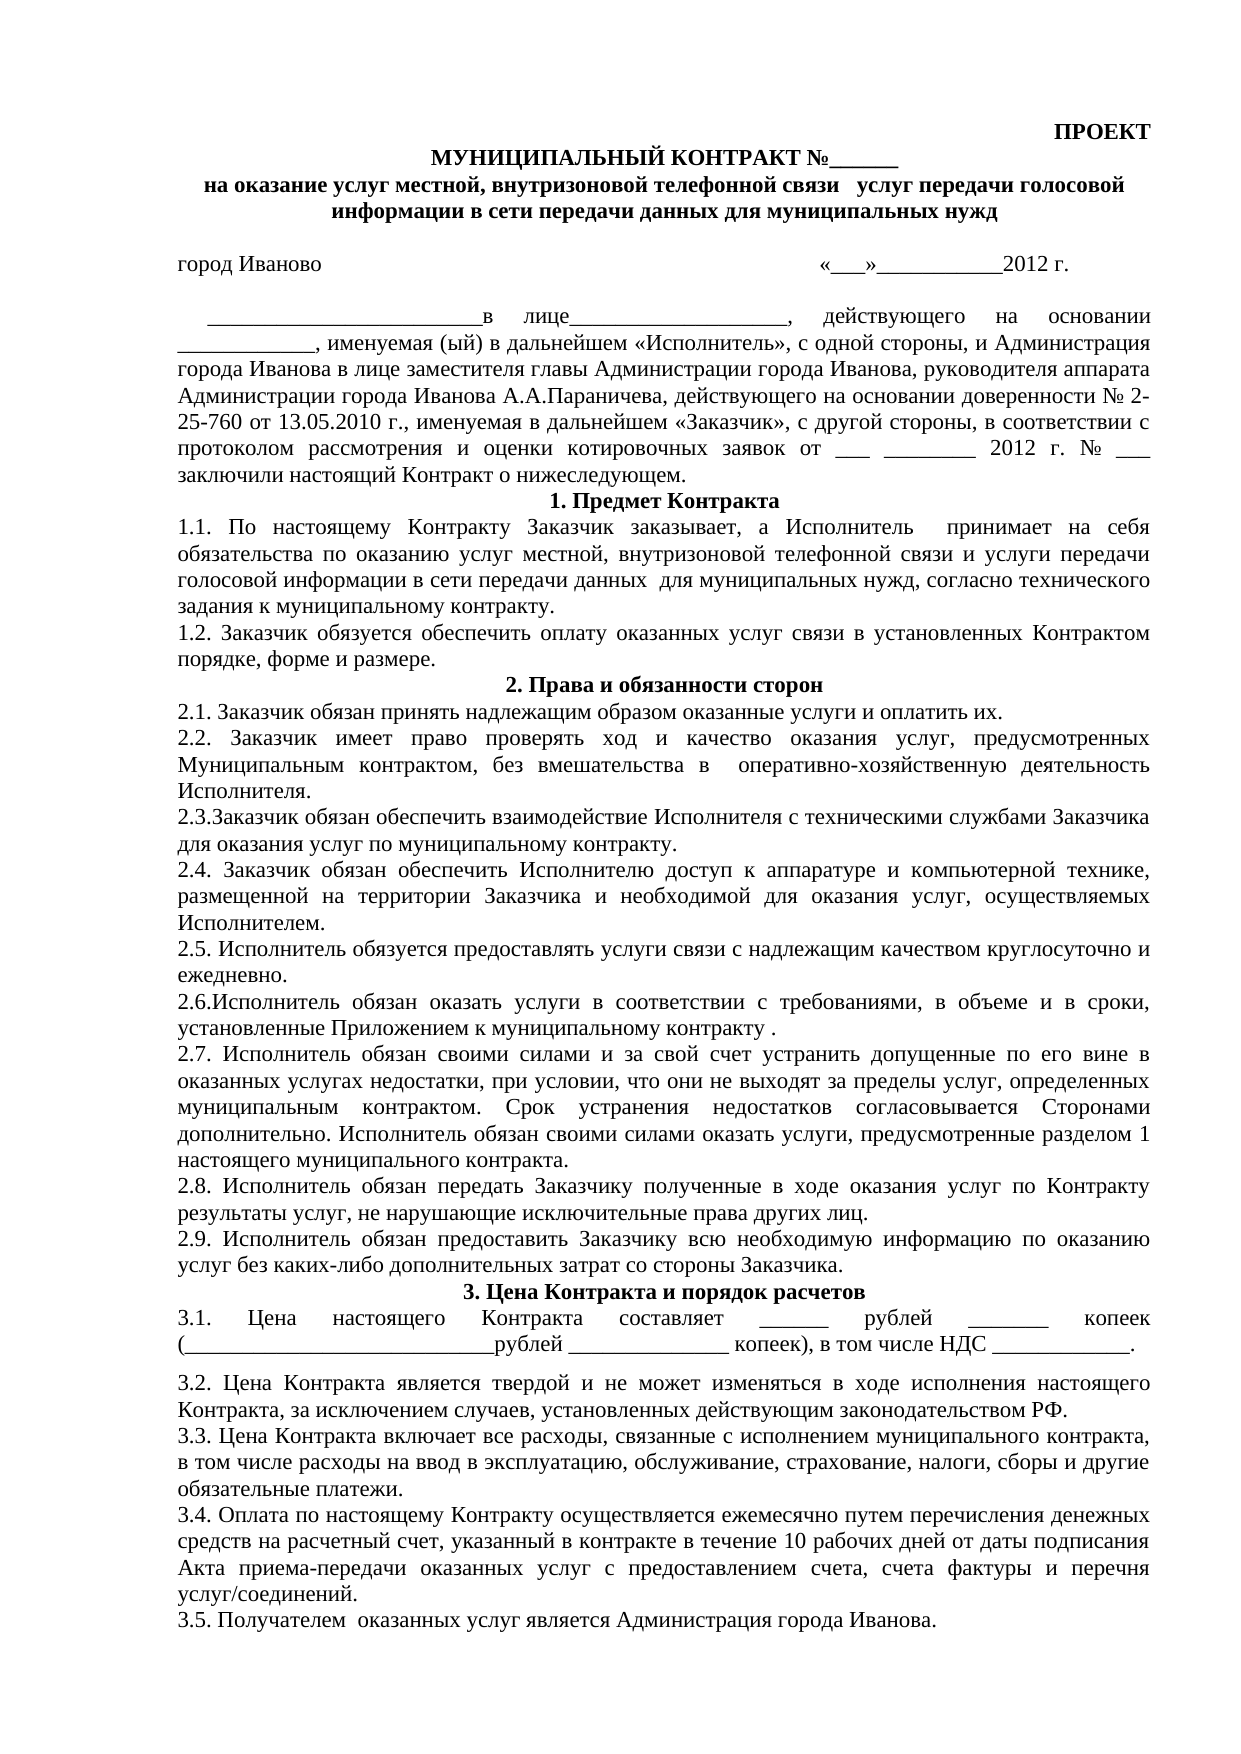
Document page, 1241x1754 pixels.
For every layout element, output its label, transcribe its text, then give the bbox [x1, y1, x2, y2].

text 2.2. Заказчик имеет право проверять ход и качество оказания услуг, предусмотренных Муниципальным контрактом, без вмешательства в оперативно-хозяйственную деятельность Исполнителя. [177, 724, 1152, 803]
text 2.4. Заказчик обязан обеспечить Исполнителю доступ к аппаратуре и компьютерной технике, размещенной на территории Заказчика и необходимой для оказания услуг, осуществляемых Исполнителем. [177, 856, 1152, 935]
text 3.4. Оплата по настоящему Контракту осуществляется ежемесячно путем перечисления денежных средств на расчетный счет, указанный в контракте в течение 10 рабочих дней от даты подписания Акта приема-передачи оказанных услуг с предоставлением счета, счета фактуры и перечня услуг/соединений. [177, 1501, 1152, 1606]
text 1. Предмет Контракта [177, 487, 1152, 513]
title на оказание услуг местной, внутризоновой телефонной связи услуг передачи голосовой информации в сети передачи данных для муниципальных нужд [177, 171, 1152, 223]
text 2.1. Заказчик обязан принять надлежащим образом оказанные услуги и оплатить их. [177, 698, 1152, 724]
title МУНИЦИПАЛЬНЫЙ КОНТРАКТ №______ [177, 144, 1152, 171]
text 2.3.Заказчик обязан обеспечить взаимодействие Исполнителя с техническими службами Заказчика для оказания услуг по муниципальному контракту. [177, 803, 1152, 856]
text 3.1. Цена настоящего Контракта составляет ______ рублей _______ копеек (___________________________рублей ______________ копеек), в том числе НДС ____________. [177, 1304, 1152, 1357]
text 3.3. Цена Контракта включает все расходы, связанные с исполнением муниципального контракта, в том числе расходы на ввод в эксплуатацию, обслуживание, страхование, налоги, сборы и другие обязательные платежи. [177, 1422, 1152, 1501]
text 2. Права и обязанности сторон [177, 672, 1152, 698]
text 1.1. По настоящему Контракту Заказчик заказывает, а Исполнитель принимает на себя обязательства по оказанию услуг местной, внутризоновой телефонной связи и услуги передачи голосовой информации в сети передачи данных для муниципальных нужд, согласно технического задания к муниципальному контракту. [177, 513, 1152, 619]
text город Иваново «___»___________2012 г. [177, 250, 1152, 276]
text 2.5. Исполнитель обязуется предоставлять услуги связи с надлежащим качеством круглосуточно и ежедневно. [177, 935, 1152, 988]
text 1.2. Заказчик обязуется обеспечить оплату оказанных услуг связи в установленных Контрактом порядке, форме и размере. [177, 619, 1152, 672]
text 2.8. Исполнитель обязан передать Заказчику полученные в ходе оказания услуг по Контракту результаты услуг, не нарушающие исключительные права других лиц. [177, 1172, 1152, 1225]
text 2.9. Исполнитель обязан предоставить Заказчику всю необходимую информацию по оказанию услуг без каких-либо дополнительных затрат со стороны Заказчика. [177, 1225, 1152, 1278]
text ПРОЕКТ [177, 118, 1152, 144]
text ________________________в лице___________________, действующего на основании ____________, именуемая (ый) в дальнейшем «Исполнитель», с одной стороны, и Администрация города Иванова в лице заместителя главы Администрации города Иванова, руководителя аппарата Администрации города Иванова А.А.Параничева, действующего на основании доверенности № 2-25-760 от 13.05.2010 г., именуемая в дальнейшем «Заказчик», с другой стороны, в соответствии с протоколом рассмотрения и оценки котировочных заявок от ___ ________ 2012 г. № ___ заключили настоящий Контракт о нижеследующем. [177, 303, 1152, 487]
text 3.2. Цена Контракта является твердой и не может изменяться в ходе исполнения настоящего Контракта, за исключением случаев, установленных действующим законодательством РФ. [177, 1369, 1152, 1422]
text 2.6.Исполнитель обязан оказать услуги в соответствии с требованиями, в объеме и в сроки, установленные Приложением к муниципальному контракту . [177, 988, 1152, 1041]
text 2.7. Исполнитель обязан своими силами и за свой счет устранить допущенные по его вине в оказанных услугах недостатки, при условии, что они не выходят за пределы услуг, определенных муниципальным контрактом. Срок устранения недостатков согласовывается Сторонами дополнительно. Исполнитель обязан своими силами оказать услуги, предусмотренные разделом 1 настоящего муниципального контракта. [177, 1041, 1152, 1172]
text 3.5. Получателем оказанных услуг является Администрация города Иванова. [177, 1606, 1152, 1633]
text 3. Цена Контракта и порядок расчетов [177, 1278, 1152, 1304]
